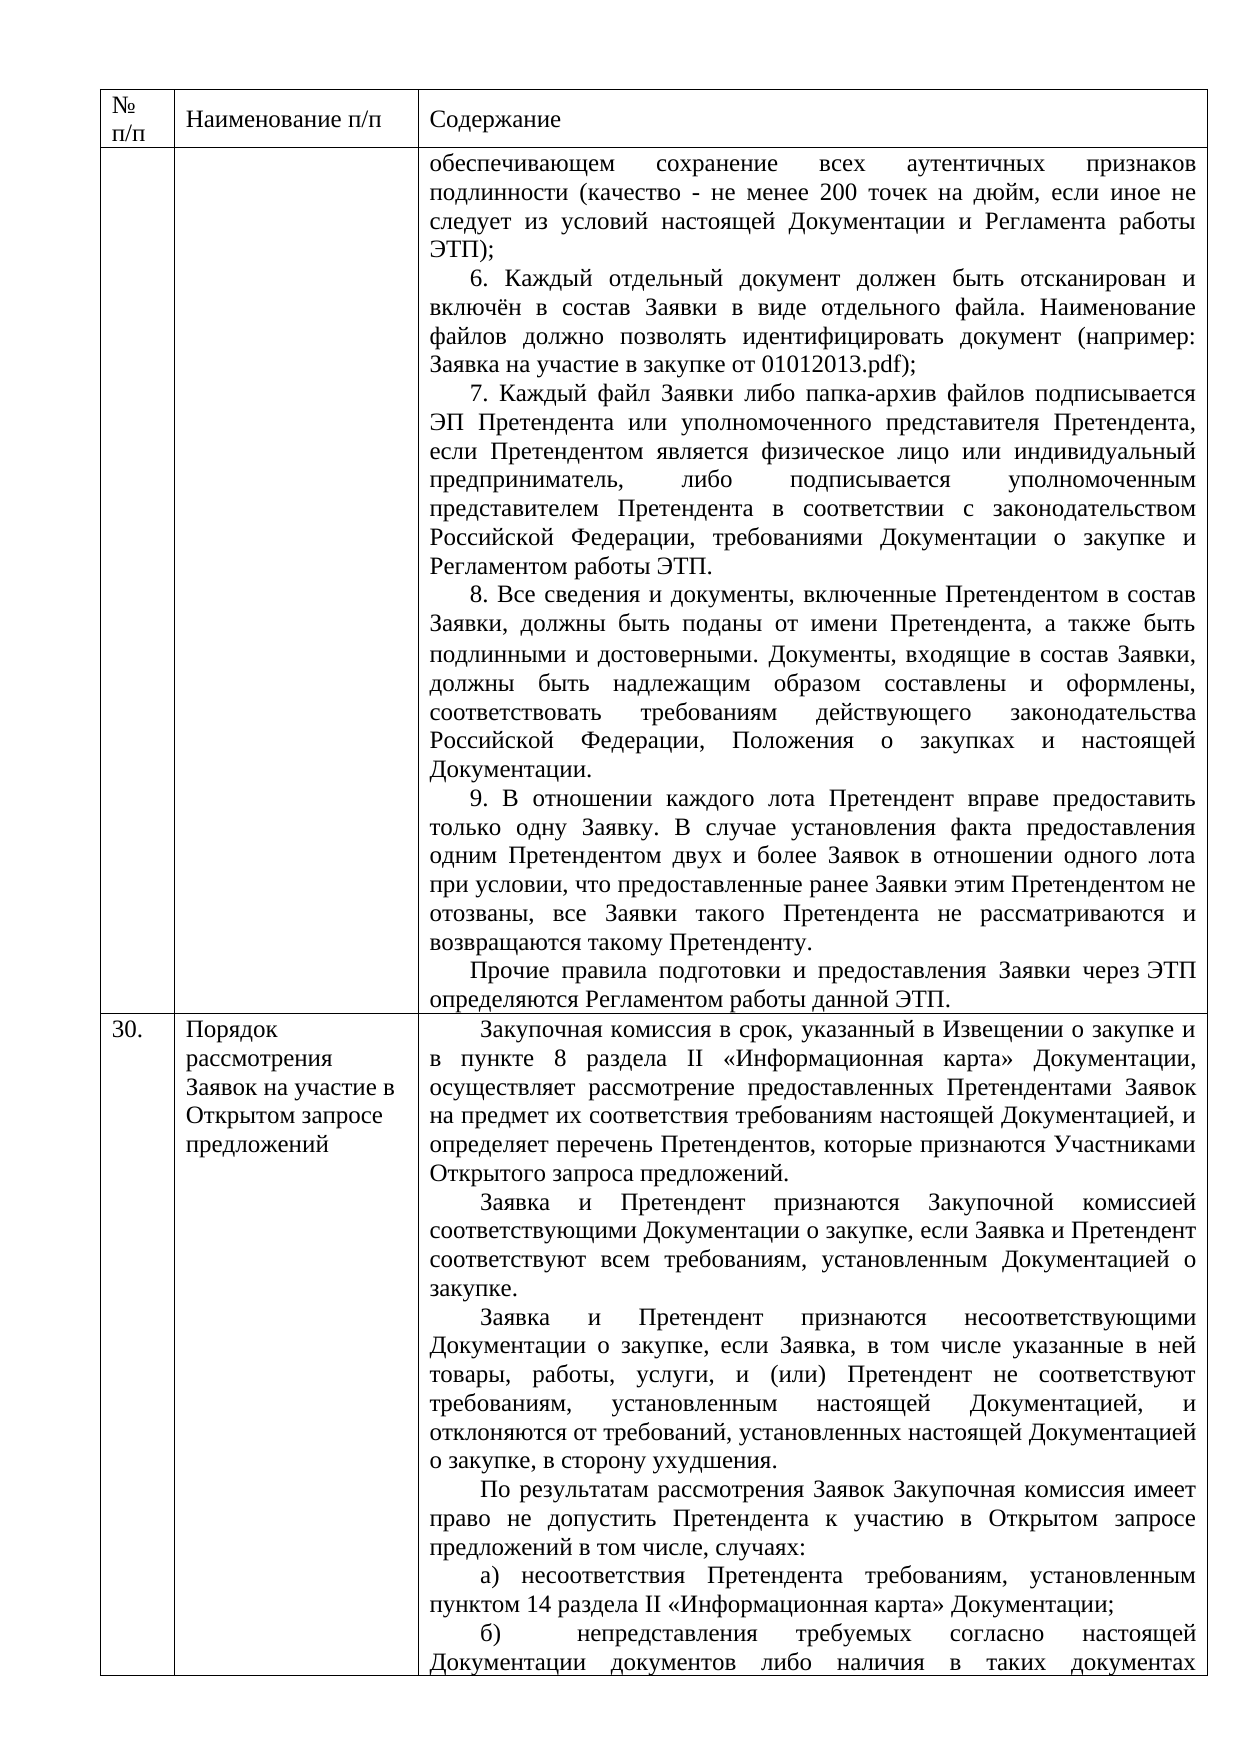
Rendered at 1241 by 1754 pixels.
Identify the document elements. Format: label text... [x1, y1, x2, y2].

table_cell [101, 1014, 174, 1675]
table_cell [419, 148, 1207, 1013]
table_cell [101, 148, 174, 1013]
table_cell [419, 1014, 1207, 1675]
table_header Содержание [419, 90, 1207, 147]
table_header № п/п [101, 90, 174, 147]
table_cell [175, 1014, 418, 1675]
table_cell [175, 148, 418, 1013]
table_header Наименование п/п [175, 90, 418, 147]
